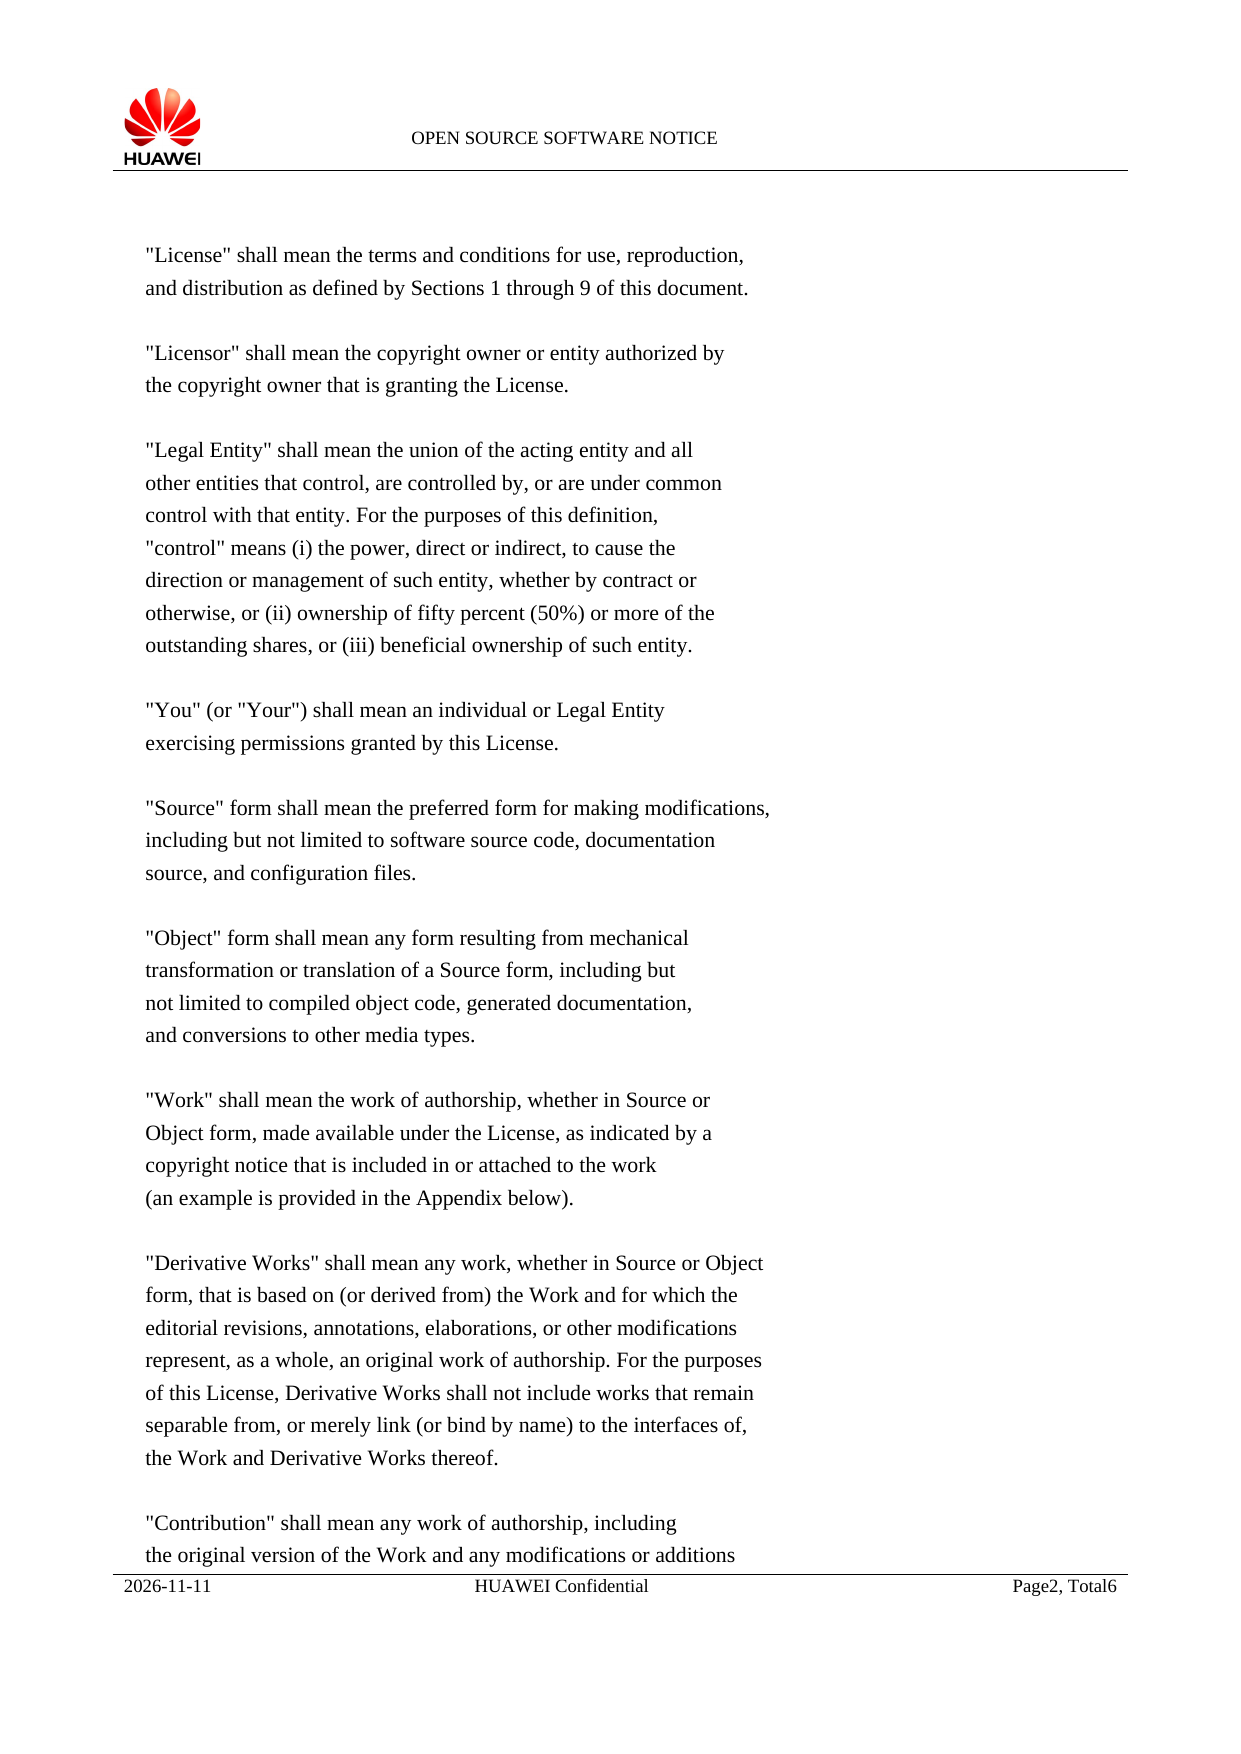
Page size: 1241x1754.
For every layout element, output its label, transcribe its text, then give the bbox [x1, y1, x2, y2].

picture [124, 88, 201, 165]
